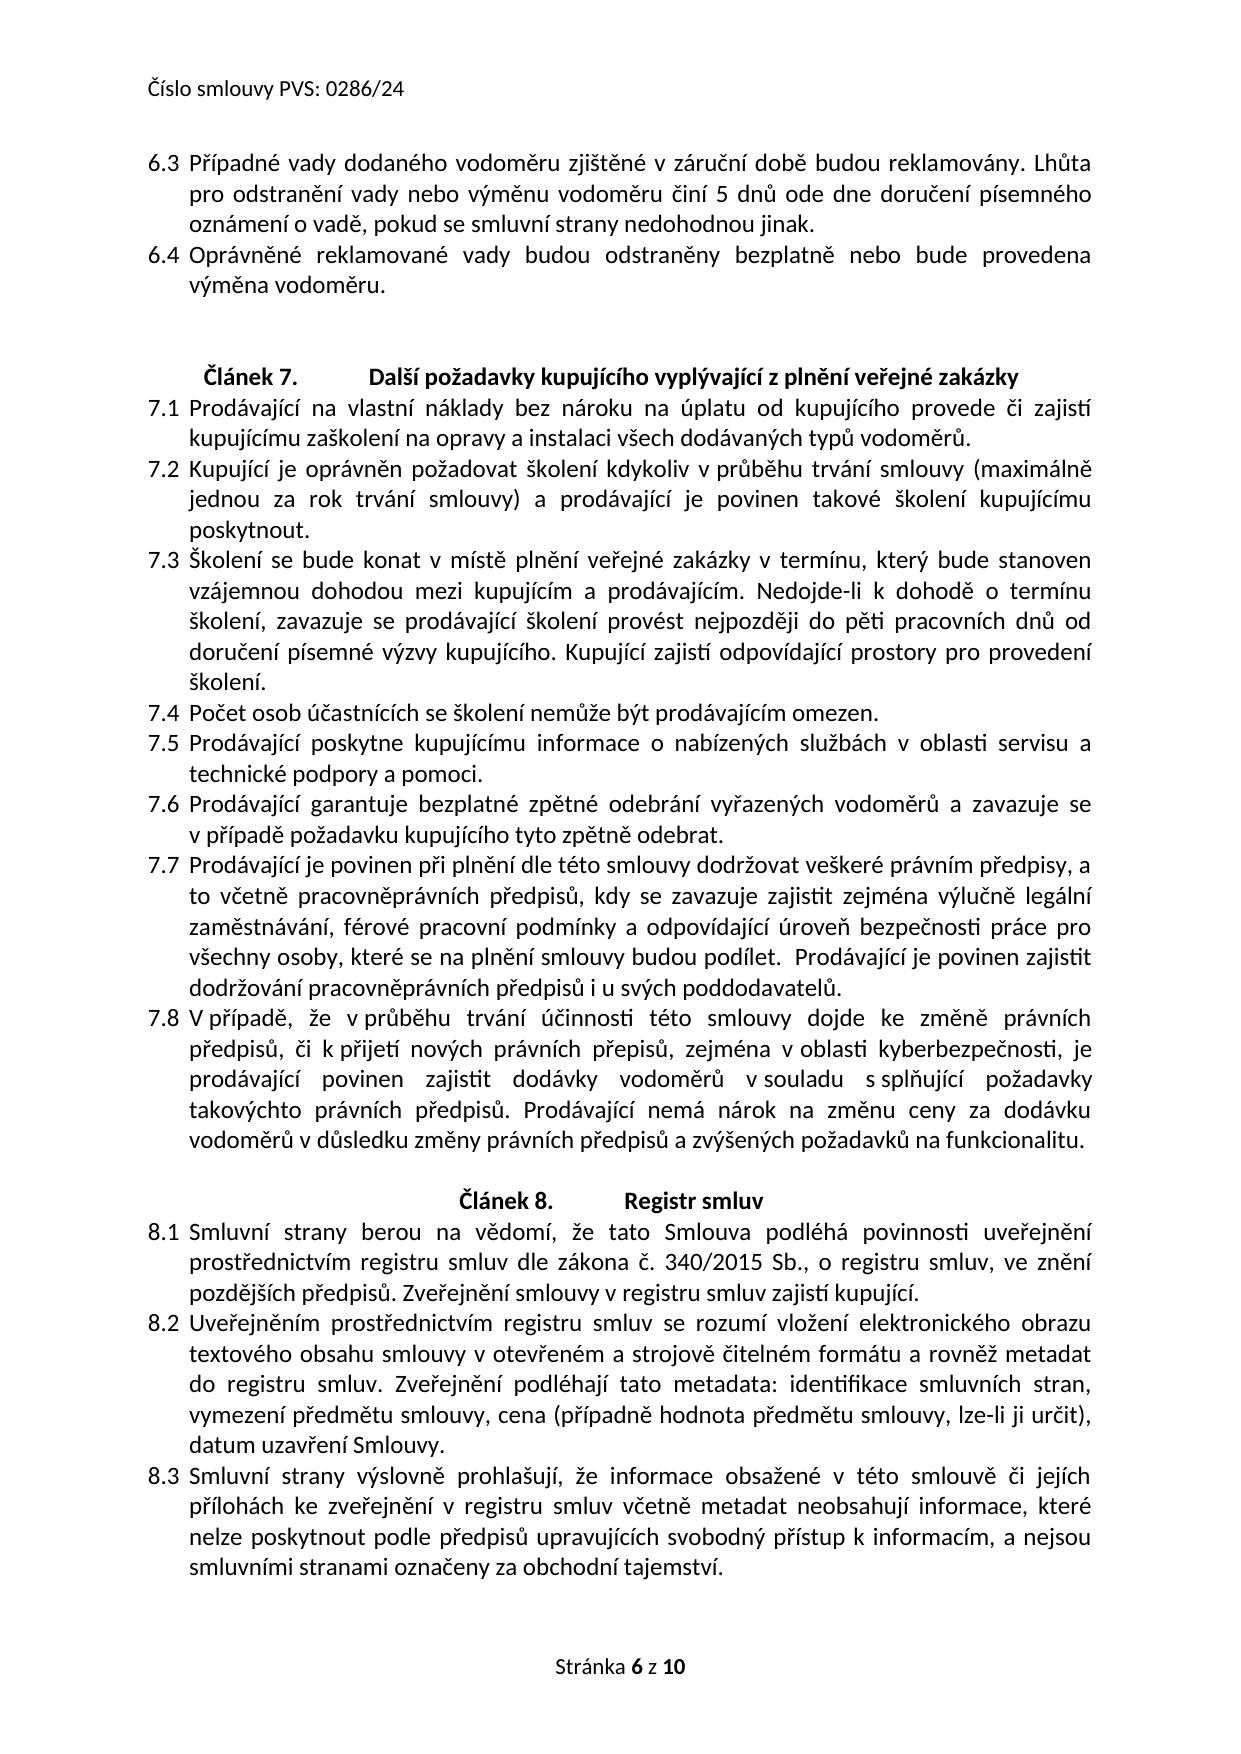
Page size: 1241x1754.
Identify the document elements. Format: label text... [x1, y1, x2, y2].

list Uveřejněním prostřednictvím registru smluv se rozumí vložení elektronického obrazu textového obsahu smlouvy v otevřeném a strojově čitelném formátu a rovněž metadat do registru smluv. Zveřejnění podléhají tato metadata: identifikace smluvních stran, vymezení předmětu smlouvy, cena (případně hodnota předmětu smlouvy, lze-li ji určit), datum uzavření Smlouvy. [148, 1307, 1093, 1460]
list Smluvní strany berou na vědomí, že tato Smlouva podléhá povinnosti uveřejnění prostřednictvím registru smluv dle zákona č. 340/2015 Sb., o registru smluv, ve znění pozdějších předpisů. Zveřejnění smlouvy v registru smluv zajistí kupující. [148, 1216, 1093, 1307]
list Kupující je oprávněn požadovat školení kdykoliv v průběhu trvání smlouvy (maximálně jednou za rok trvání smlouvy) a prodávající je povinen takové školení kupujícímu poskytnout. [148, 453, 1093, 544]
list Počet osob účastnících se školení nemůže být prodávajícím omezen. [148, 697, 1093, 727]
list Případné vady dodaného vodoměru zjištěné v záruční době budou reklamovány. Lhůta pro odstranění vady nebo výměnu vodoměru činí 5 dnů ode dne doručení písemného oznámení o vadě, pokud se smluvní strany nedohodnou jinak. [148, 148, 1093, 239]
list Prodávající garantuje bezplatné zpětné odebrání vyřazených vodoměrů a zavazuje se v případě požadavku kupujícího tyto zpětně odebrat. [148, 788, 1093, 849]
list Oprávněné reklamované vady budou odstraněny bezplatně nebo bude provedena výměna vodoměru. [148, 239, 1093, 300]
list Prodávající na vlastní náklady bez nároku na úplatu od kupujícího provede či zajistí kupujícímu zaškolení na opravy a instalaci všech dodávaných typů vodoměrů. [148, 392, 1093, 453]
list Další požadavky kupujícího vyplývající z plnění veřejné zakázky [178, 361, 1093, 392]
list Prodávající je povinen při plnění dle této smlouvy dodržovat veškeré právním předpisy, a to včetně pracovněprávních předpisů, kdy se zavazuje zajistit zejména výlučně legální zaměstnávání, férové pracovní podmínky a odpovídající úroveň bezpečnosti práce pro všechny osoby, které se na plnění smlouvy budou podílet. Prodávající je povinen zajistit dodržování pracovněprávních předpisů i u svých poddodavatelů. [148, 849, 1093, 1002]
list Smluvní strany výslovně prohlašují, že informace obsažené v této smlouvě či jejích přílohách ke zveřejnění v registru smluv včetně metadat neobsahují informace, které nelze poskytnout podle předpisů upravujících svobodný přístup k informacím, a nejsou smluvními stranami označeny za obchodní tajemství. [148, 1460, 1093, 1582]
list Registr smluv [178, 1185, 1093, 1216]
list Školení se bude konat v místě plnění veřejné zakázky v termínu, který bude stanoven vzájemnou dohodou mezi kupujícím a prodávajícím. Nedojde-li k dohodě o termínu školení, zavazuje se prodávající školení provést nejpozději do pěti pracovních dnů od doručení písemné výzvy kupujícího. Kupující zajistí odpovídající prostory pro provedení školení. [148, 544, 1093, 697]
list V případě, že v průběhu trvání účinnosti této smlouvy dojde ke změně právních předpisů, či k přijetí nových právních přepisů, zejména v oblasti kyberbezpečnosti, je prodávající povinen zajistit dodávky vodoměrů v souladu s splňující požadavky takovýchto právních předpisů. Prodávající nemá nárok na změnu ceny za dodávku vodoměrů v důsledku změny právních předpisů a zvýšených požadavků na funkcionalitu. [148, 1002, 1093, 1155]
list Prodávající poskytne kupujícímu informace o nabízených službách v oblasti servisu a technické podpory a pomoci. [148, 727, 1093, 788]
